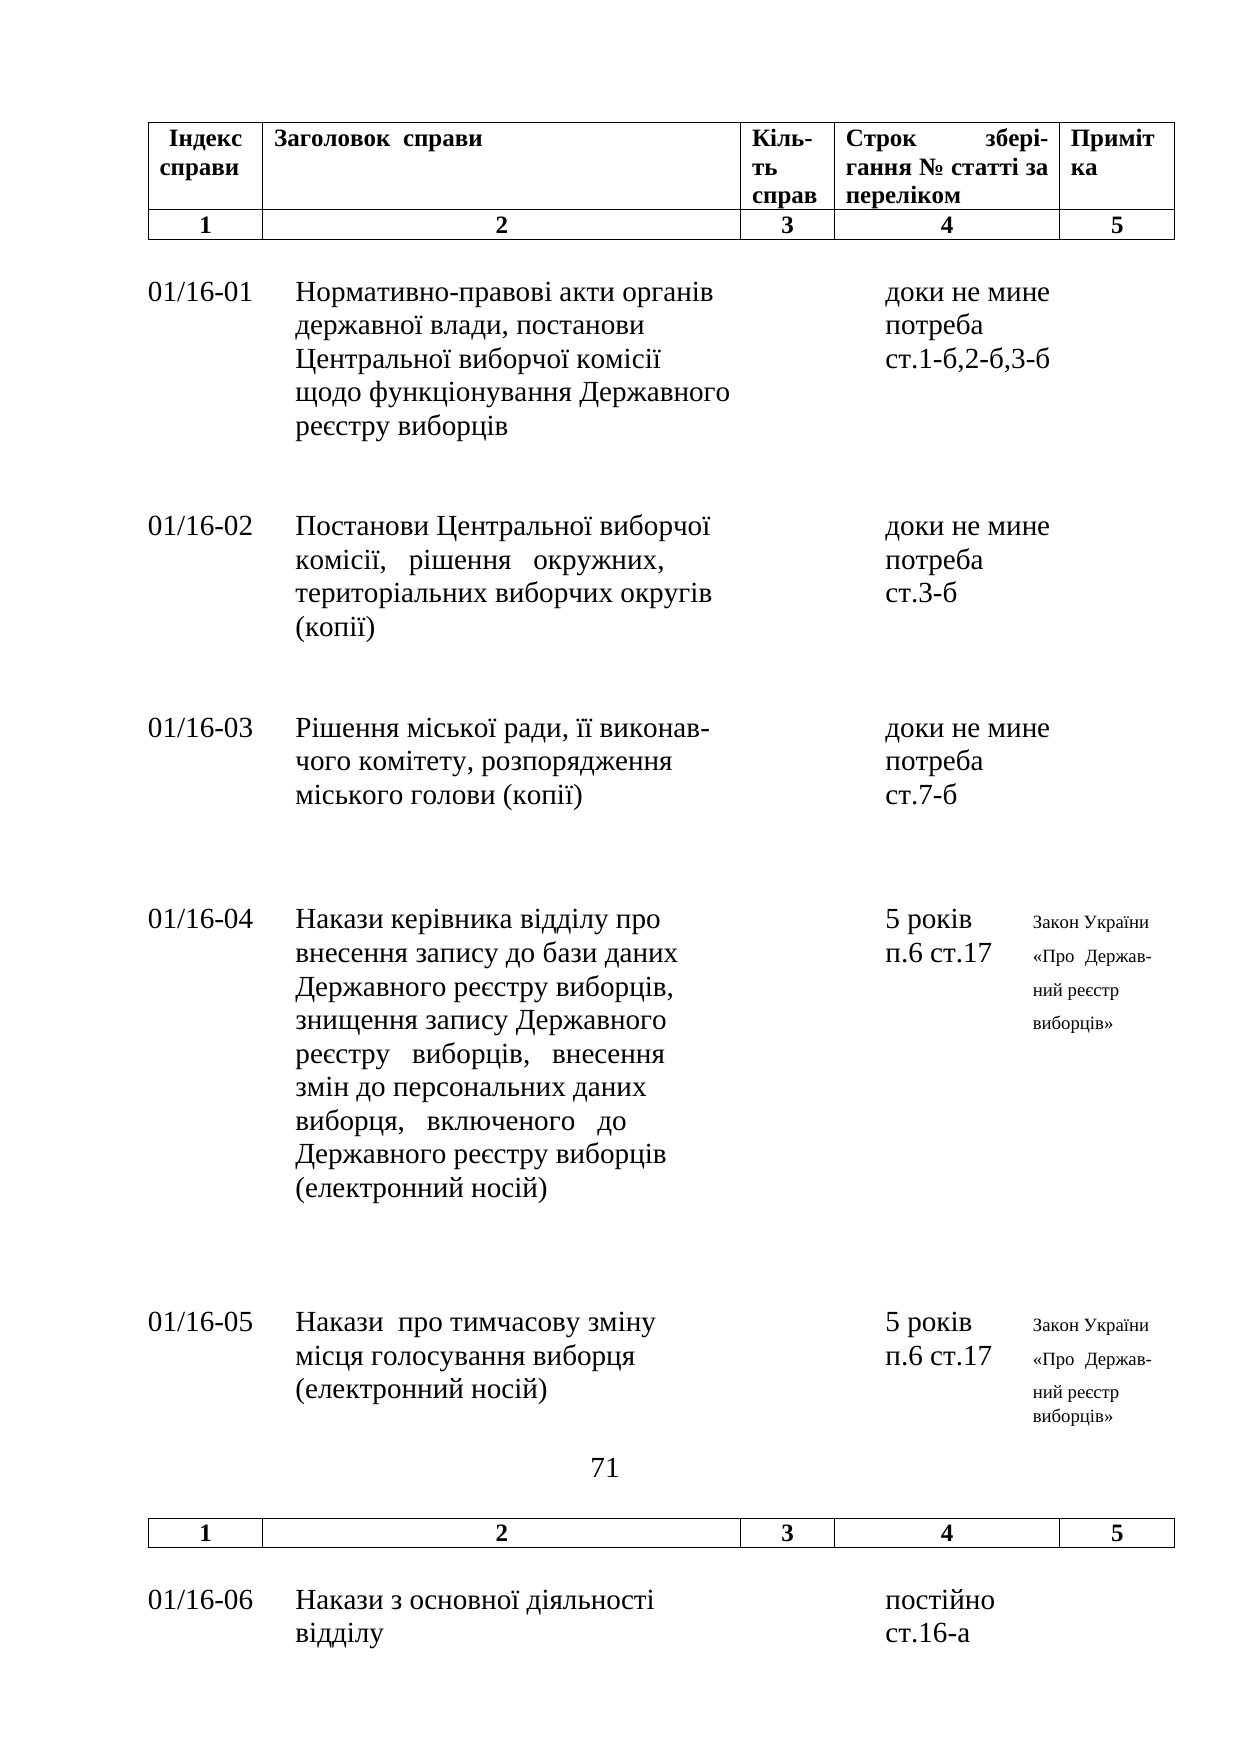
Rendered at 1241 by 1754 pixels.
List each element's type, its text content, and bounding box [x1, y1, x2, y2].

text 01/16-02 Постанови Центральної виборчої доки не мине [148, 508, 1152, 542]
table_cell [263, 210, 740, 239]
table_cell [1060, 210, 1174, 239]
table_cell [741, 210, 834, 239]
text місця голосування виборця п.6 ст.17 «Про Держав- (електронний носій) ний реєстр [148, 1338, 1152, 1405]
text відділу ст.16-а [148, 1615, 1152, 1649]
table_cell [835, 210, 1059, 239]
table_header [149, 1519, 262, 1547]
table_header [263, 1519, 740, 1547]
text змін до персональних даних [148, 1069, 1152, 1103]
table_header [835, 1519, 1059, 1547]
text виборців» [148, 1405, 1152, 1426]
text реєстру виборців [148, 408, 1152, 441]
text внесення запису до бази даних п.6 ст.17 «Про Держав- Державного реєстру виборців, ний реєстр [148, 935, 1152, 1002]
text 01/16-04 Накази керівника відділу про 5 років Закон України [148, 902, 1152, 935]
text 71 [148, 1450, 1152, 1484]
text знищення запису Державного виборців» реєстру виборців, внесення [148, 1002, 1152, 1069]
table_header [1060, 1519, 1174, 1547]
text чого комітету, розпорядження потреба [148, 743, 1152, 777]
text Центральної виборчої комісії ст.1-б,2-б,3-б [148, 341, 1152, 374]
text 01/16-01 Нормативно-правові акти органів доки не мине [148, 274, 1152, 307]
text державної влади, постанови потреба [148, 307, 1152, 341]
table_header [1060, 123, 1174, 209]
text (електронний носій) [148, 1170, 1152, 1203]
text щодо функціонування Державного [148, 374, 1152, 408]
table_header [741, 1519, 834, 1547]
text територіальних виборчих округів ст.3-б [148, 576, 1152, 609]
text 01/16-05 Накази про тимчасову зміну 5 років Закон України [148, 1304, 1152, 1338]
text виборця, включеного до [148, 1103, 1152, 1136]
text міського голови (копії) ст.7-б [148, 777, 1152, 810]
text Державного реєстру виборців [148, 1136, 1152, 1170]
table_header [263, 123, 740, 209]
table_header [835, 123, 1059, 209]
text комісії, рішення окружних, потреба [148, 542, 1152, 576]
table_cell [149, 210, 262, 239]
text (копії) [148, 609, 1152, 643]
text 01/16-03 Рішення міської ради, її виконав- доки не мине [148, 710, 1152, 743]
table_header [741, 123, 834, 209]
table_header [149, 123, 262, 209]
text 01/16-06 Накази з основної діяльності постійно [148, 1582, 1152, 1615]
